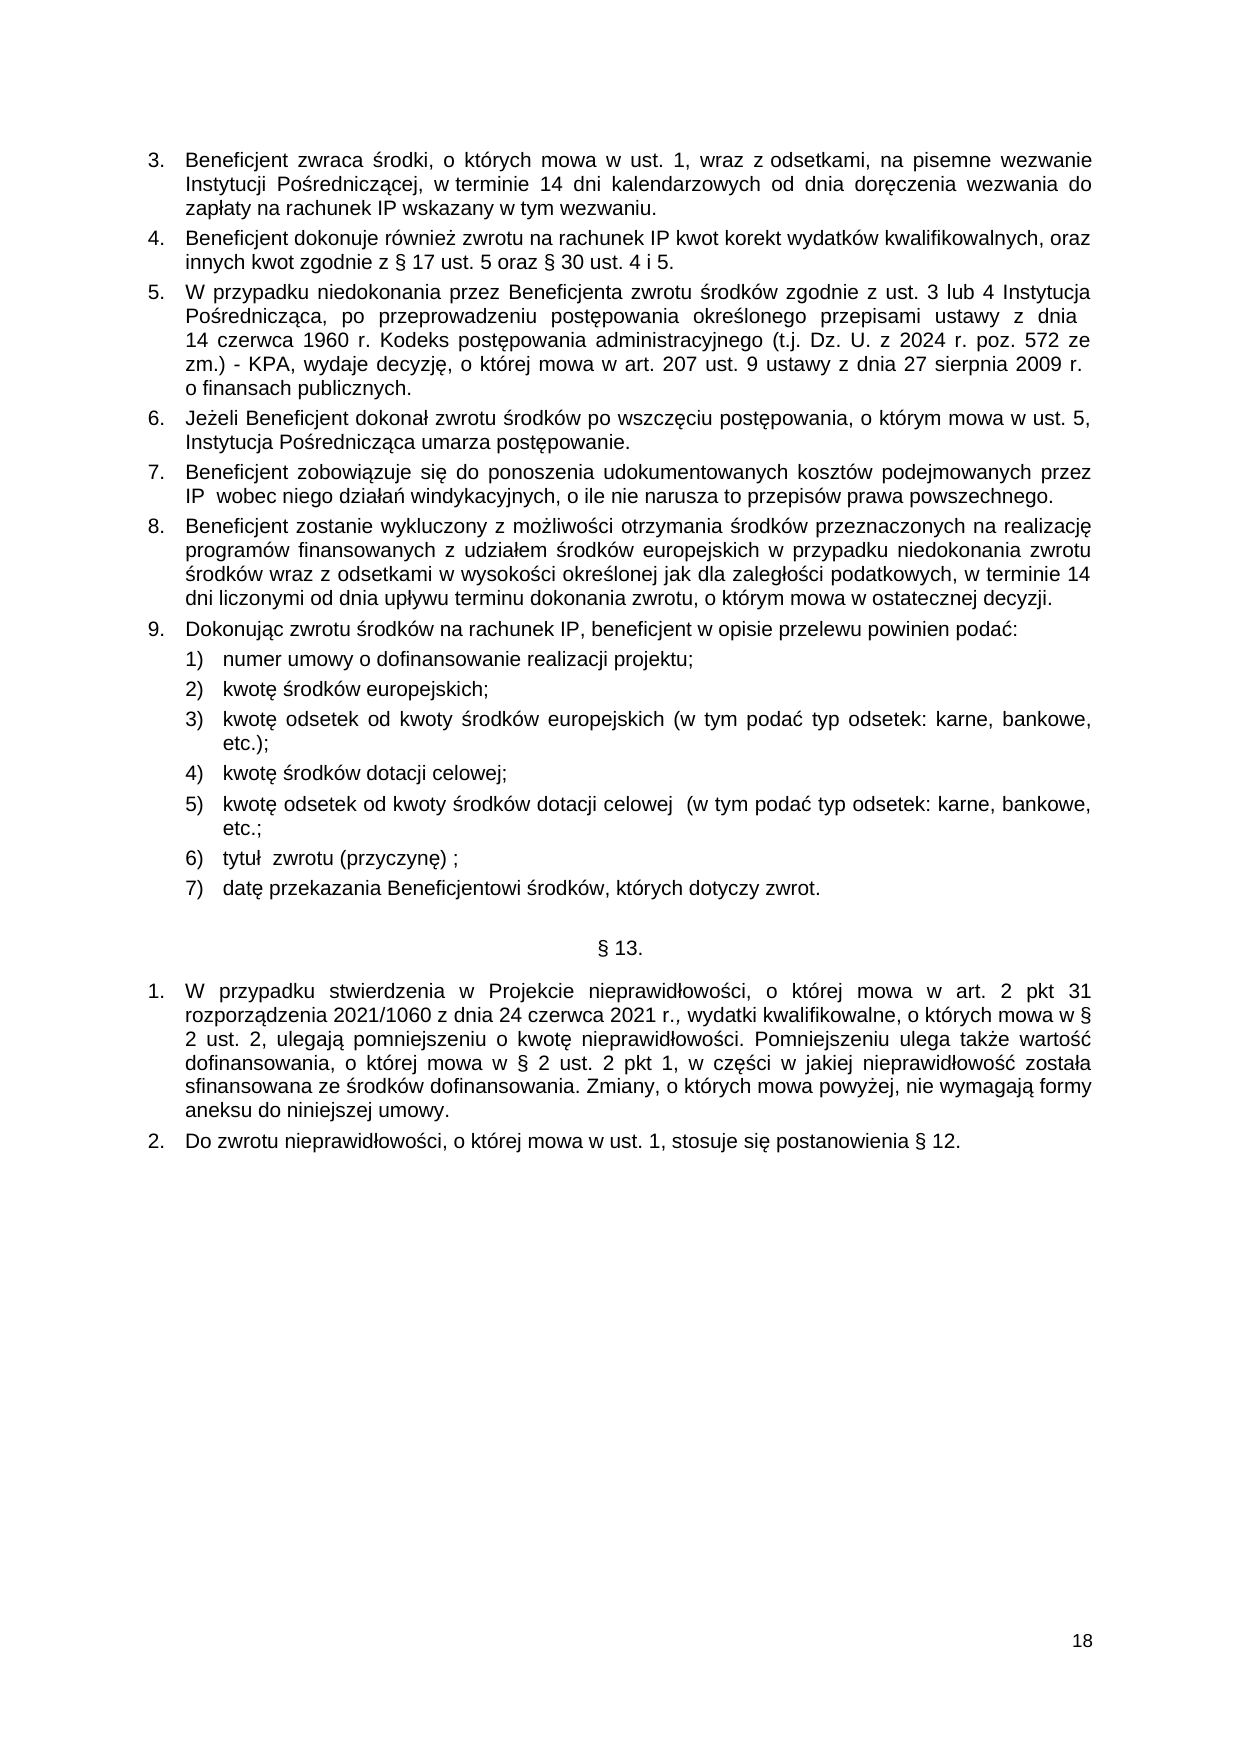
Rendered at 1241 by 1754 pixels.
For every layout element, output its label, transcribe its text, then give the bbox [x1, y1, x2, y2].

list W przypadku niedokonania przez Beneficjenta zwrotu środków zgodnie z ust. 3 lub 4 Instytucja Pośrednicząca, po przeprowadzeniu postępowania określonego przepisami ustawy z dnia 14 czerwca 1960 r. Kodeks postępowania administracyjnego (t.j. Dz. U. z 2024 r. poz. 572 ze zm.) - KPA, wydaje decyzję, o której mowa w art. 207 ust. 9 ustawy z dnia 27 sierpnia 2009 r. o finansach publicznych. [148, 280, 1092, 400]
list Do zwrotu nieprawidłowości, o której mowa w ust. 1, stosuje się postanowienia § 12. [148, 1128, 1092, 1152]
list Beneficjent zwraca środki, o których mowa w ust. 1, wraz z odsetkami, na pisemne wezwanie Instytucji Pośredniczącej, w terminie 14 dni kalendarzowych od dnia doręczenia wezwania do zapłaty na rachunek IP wskazany w tym wezwaniu. [148, 148, 1092, 219]
list Beneficjent dokonuje również zwrotu na rachunek IP kwot korekt wydatków kwalifikowalnych, oraz innych kwot zgodnie z § 17 ust. 5 oraz § 30 ust. 4 i 5. [148, 226, 1092, 274]
list W przypadku stwierdzenia w Projekcie nieprawidłowości, o której mowa w art. 2 pkt 31 rozporządzenia 2021/1060 z dnia 24 czerwca 2021 r., wydatki kwalifikowalne, o których mowa w § 2 ust. 2, ulegają pomniejszeniu o kwotę nieprawidłowości. Pomniejszeniu ulega także wartość dofinansowania, o której mowa w § 2 ust. 2 pkt 1, w części w jakiej nieprawidłowość została sfinansowana ze środków dofinansowania. Zmiany, o których mowa powyżej, nie wymagają formy aneksu do niniejszej umowy. [148, 978, 1092, 1122]
list Dokonując zwrotu środków na rachunek IP, beneficjent w opisie przelewu powinien podać: [148, 616, 1092, 640]
list Beneficjent zostanie wykluczony z możliwości otrzymania środków przeznaczonych na realizację programów finansowanych z udziałem środków europejskich w przypadku niedokonania zwrotu środków wraz z odsetkami w wysokości określonej jak dla zaległości podatkowych, w terminie 14 dni liczonymi od dnia upływu terminu dokonania zwrotu, o którym mowa w ostatecznej decyzji. [148, 514, 1092, 610]
list datę przekazania Beneficjentowi środków, których dotyczy zwrot. [185, 876, 1092, 900]
list kwotę środków dotacji celowej; [185, 761, 1092, 785]
list kwotę środków europejskich; [185, 677, 1092, 701]
list Beneficjent zobowiązuje się do ponoszenia udokumentowanych kosztów podejmowanych przez IP wobec niego działań windykacyjnych, o ile nie narusza to przepisów prawa powszechnego. [148, 460, 1092, 508]
list kwotę odsetek od kwoty środków europejskich (w tym podać typ odsetek: karne, bankowe, etc.); [185, 707, 1092, 755]
text § 13. [148, 936, 1092, 960]
list kwotę odsetek od kwoty środków dotacji celowej (w tym podać typ odsetek: karne, bankowe, etc.; [185, 791, 1092, 839]
list numer umowy o dofinansowanie realizacji projektu; [185, 647, 1092, 671]
list tytuł zwrotu (przyczynę) ; [185, 846, 1092, 869]
list Jeżeli Beneficjent dokonał zwrotu środków po wszczęciu postępowania, o którym mowa w ust. 5, Instytucja Pośrednicząca umarza postępowanie. [148, 406, 1092, 454]
